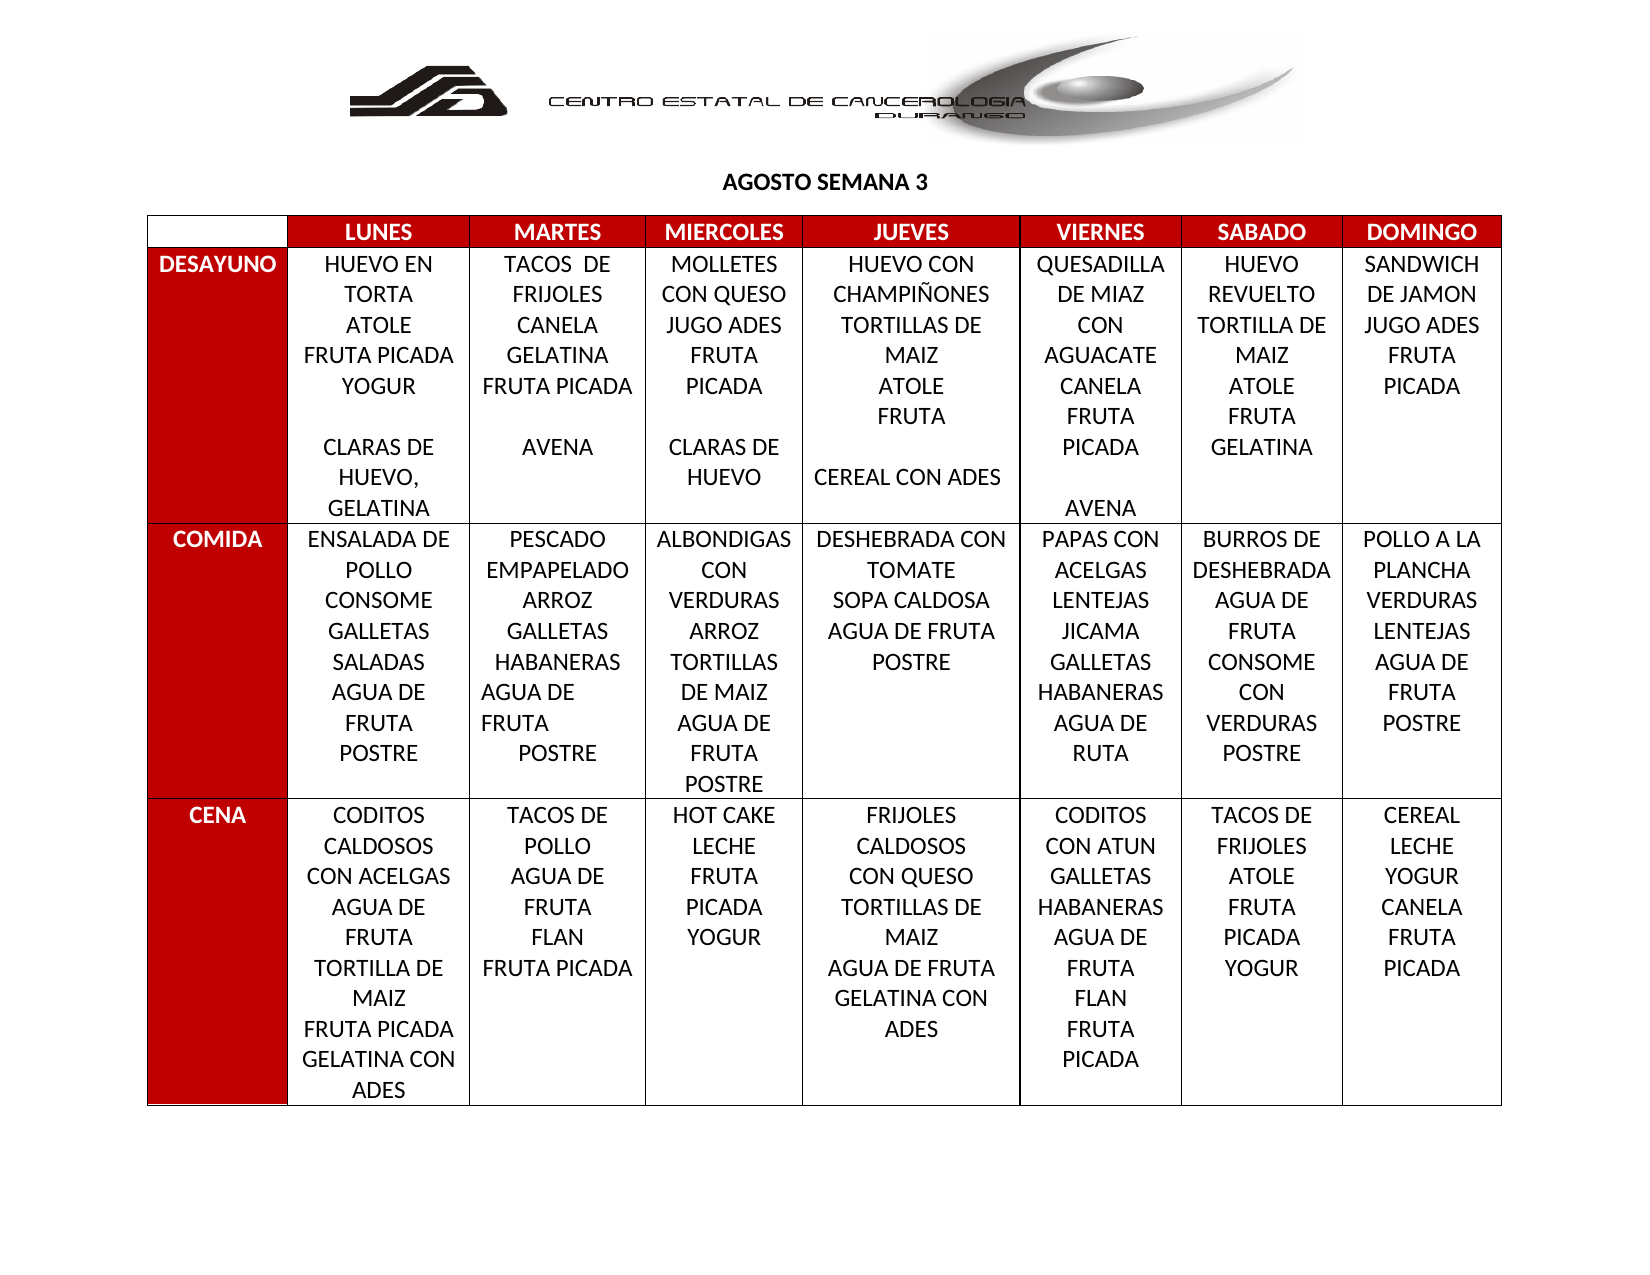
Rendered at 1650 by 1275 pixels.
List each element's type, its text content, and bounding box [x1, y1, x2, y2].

table_cell PAPAS CON ACELGAS LENTEJAS JICAMA GALLETAS HABANERAS AGUA DE RUTA [1021, 524, 1181, 798]
table_header LUNES [288, 216, 469, 247]
table_header JUEVES [803, 216, 1019, 247]
table_cell CODITOS CALDOSOS CON ACELGAS AGUA DE FRUTA TORTILLA DE MAIZ FRUTA PICADA GELATINA CON ADES [288, 799, 469, 1104]
table_cell ENSALADA DE POLLO CONSOME GALLETAS SALADAS AGUA DE FRUTA POSTRE [288, 524, 469, 798]
table_cell CENA [148, 799, 287, 1104]
table_cell COMIDA [148, 524, 287, 798]
table_cell FRIJOLES CALDOSOS CON QUESO TORTILLAS DE MAIZ AGUA DE FRUTA GELATINA CON ADES [803, 799, 1019, 1104]
table_cell HUEVO CON CHAMPIÑONES TORTILLAS DE MAIZ ATOLE FRUTA CEREAL CON ADES [803, 248, 1019, 522]
table_cell MOLLETES CON QUESO JUGO ADES FRUTA PICADA CLARAS DE HUEVO [646, 248, 802, 522]
table_cell TACOS DE POLLO AGUA DE FRUTA FLAN FRUTA PICADA [470, 799, 645, 1104]
table_cell DESHEBRADA CON TOMATE SOPA CALDOSA AGUA DE FRUTA POSTRE [803, 524, 1019, 798]
table_cell CEREAL LECHE YOGUR CANELA FRUTA PICADA [1343, 799, 1501, 1104]
table_cell BURROS DE DESHEBRADA AGUA DE FRUTA CONSOME CON VERDURAS POSTRE [1182, 524, 1342, 798]
table_header SABADO [1182, 216, 1342, 247]
table_cell QUESADILLA DE MIAZ CON AGUACATE CANELA FRUTA PICADA AVENA [1021, 248, 1181, 522]
table_cell PESCADO EMPAPELADO ARROZ GALLETAS HABANERAS AGUA DE FRUTA POSTRE [470, 524, 645, 798]
table_cell TACOS DE FRIJOLES CANELA GELATINA FRUTA PICADA AVENA [470, 248, 645, 522]
table_cell TACOS DE FRIJOLES ATOLE FRUTA PICADA YOGUR [1182, 799, 1342, 1104]
table_header MARTES [470, 216, 645, 247]
text AGOSTO SEMANA 3 [148, 166, 1502, 196]
table_cell DESAYUNO [148, 248, 287, 522]
table_cell HUEVO EN TORTA ATOLE FRUTA PICADA YOGUR CLARAS DE HUEVO, GELATINA [288, 248, 469, 522]
table_header VIERNES [1021, 216, 1181, 247]
table_header DOMINGO [1343, 216, 1501, 247]
table_cell SANDWICH DE JAMON JUGO ADES FRUTA PICADA [1343, 248, 1501, 522]
table_cell CODITOS CON ATUN GALLETAS HABANERAS AGUA DE FRUTA FLAN FRUTA PICADA [1021, 799, 1181, 1104]
table_cell ALBONDIGAS CON VERDURAS ARROZ TORTILLAS DE MAIZ AGUA DE FRUTA POSTRE [646, 524, 802, 798]
table_header [148, 216, 287, 247]
table_cell HUEVO REVUELTO TORTILLA DE MAIZ ATOLE FRUTA GELATINA [1182, 248, 1342, 522]
table_header MIERCOLES [646, 216, 802, 247]
table_cell HOT CAKE LECHE FRUTA PICADA YOGUR [646, 799, 802, 1104]
table_cell POLLO A LA PLANCHA VERDURAS LENTEJAS AGUA DE FRUTA POSTRE [1343, 524, 1501, 798]
